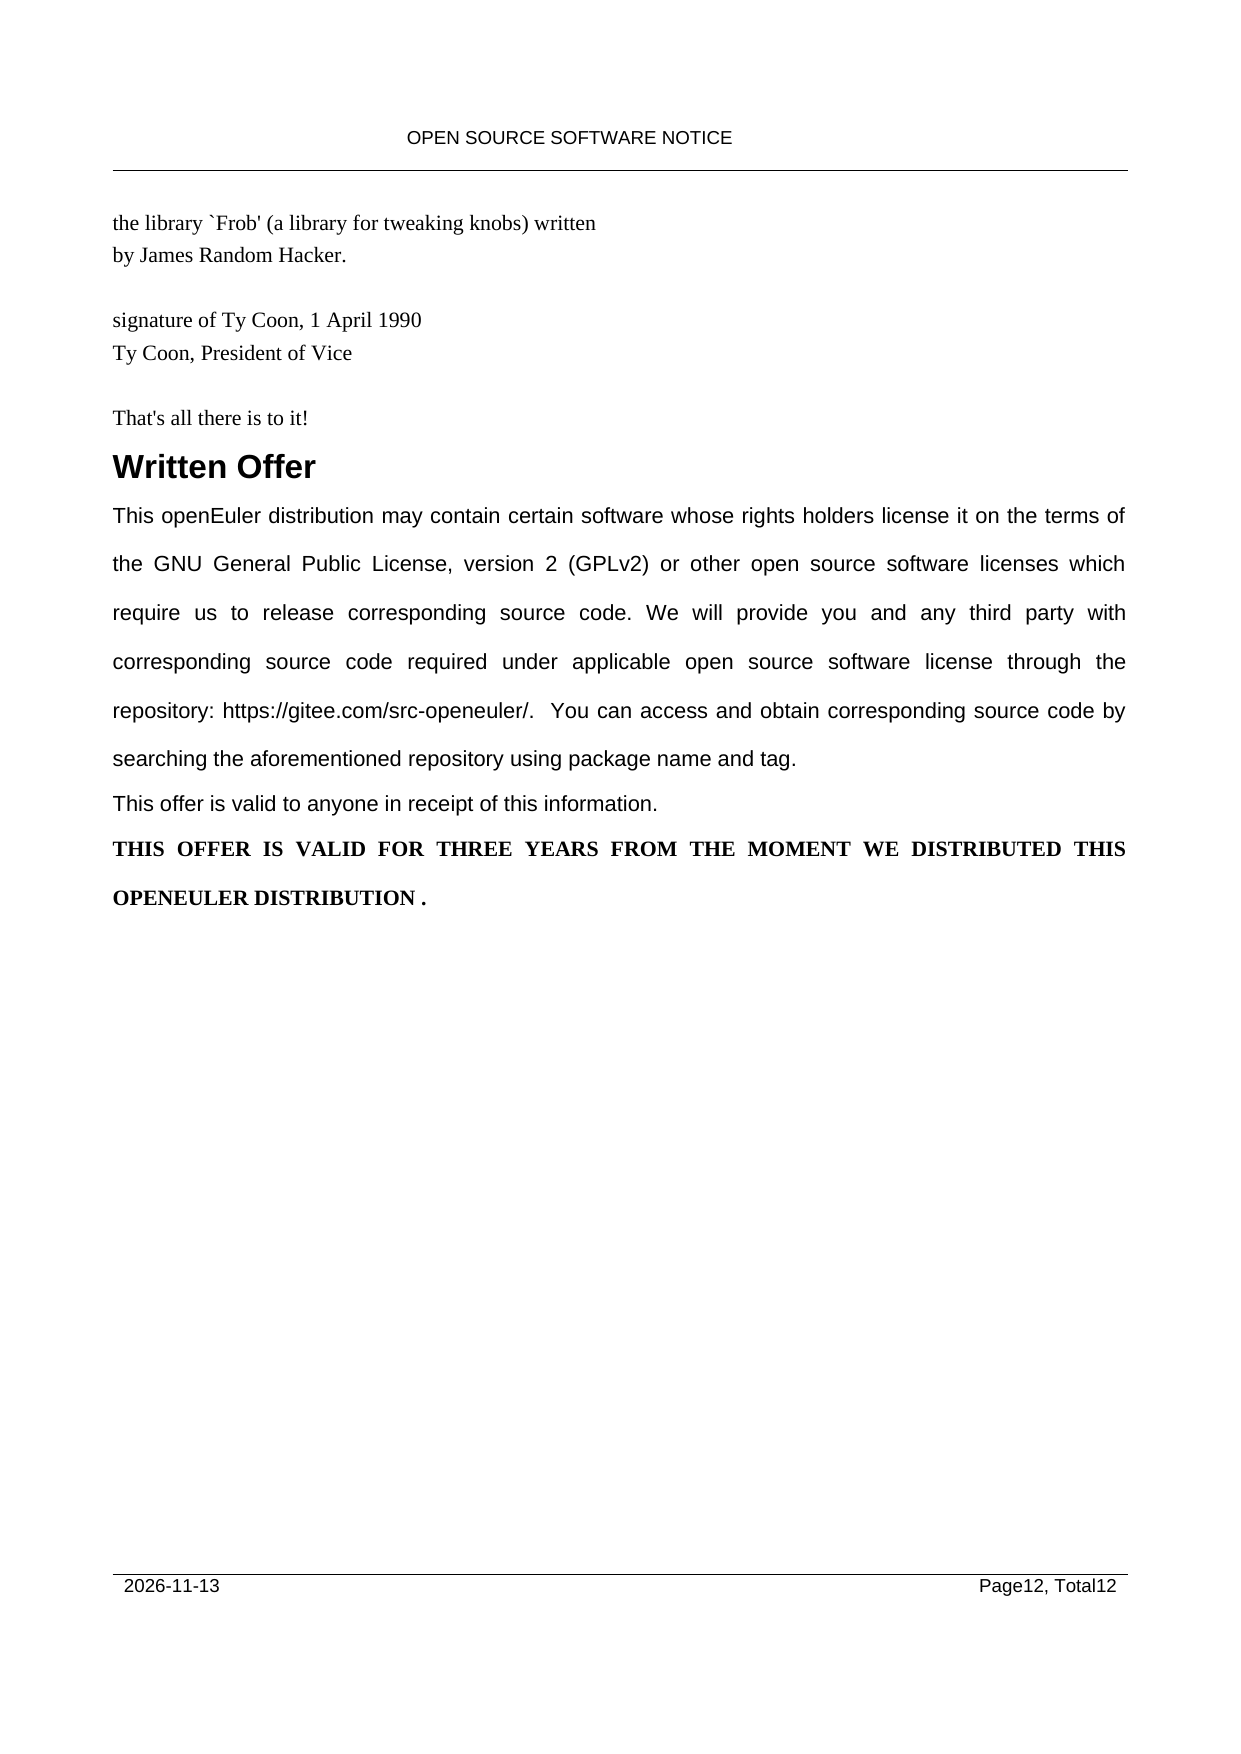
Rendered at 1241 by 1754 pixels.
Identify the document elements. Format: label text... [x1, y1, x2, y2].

text Written Offer [112, 434, 1128, 499]
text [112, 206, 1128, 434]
text This offer is valid to anyone in receipt of this information. [112, 788, 1128, 820]
text This openEuler distribution may contain certain software whose rights holders license it on the terms of the GNU General Public License, version 2 (GPLv2) or other open source software licenses which require us to release corresponding source code. We will provide you and any third party with corresponding source code required under applicable open source software license through the repository: https://gitee.com/src-openeuler/. You can access and obtain corresponding source code by searching the aforementioned repository using package name and tag. [112, 499, 1128, 775]
text THIS OFFER IS VALID FOR THREE YEARS FROM THE MOMENT WE DISTRIBUTED THIS OPENEULER DISTRIBUTION . [112, 833, 1128, 914]
